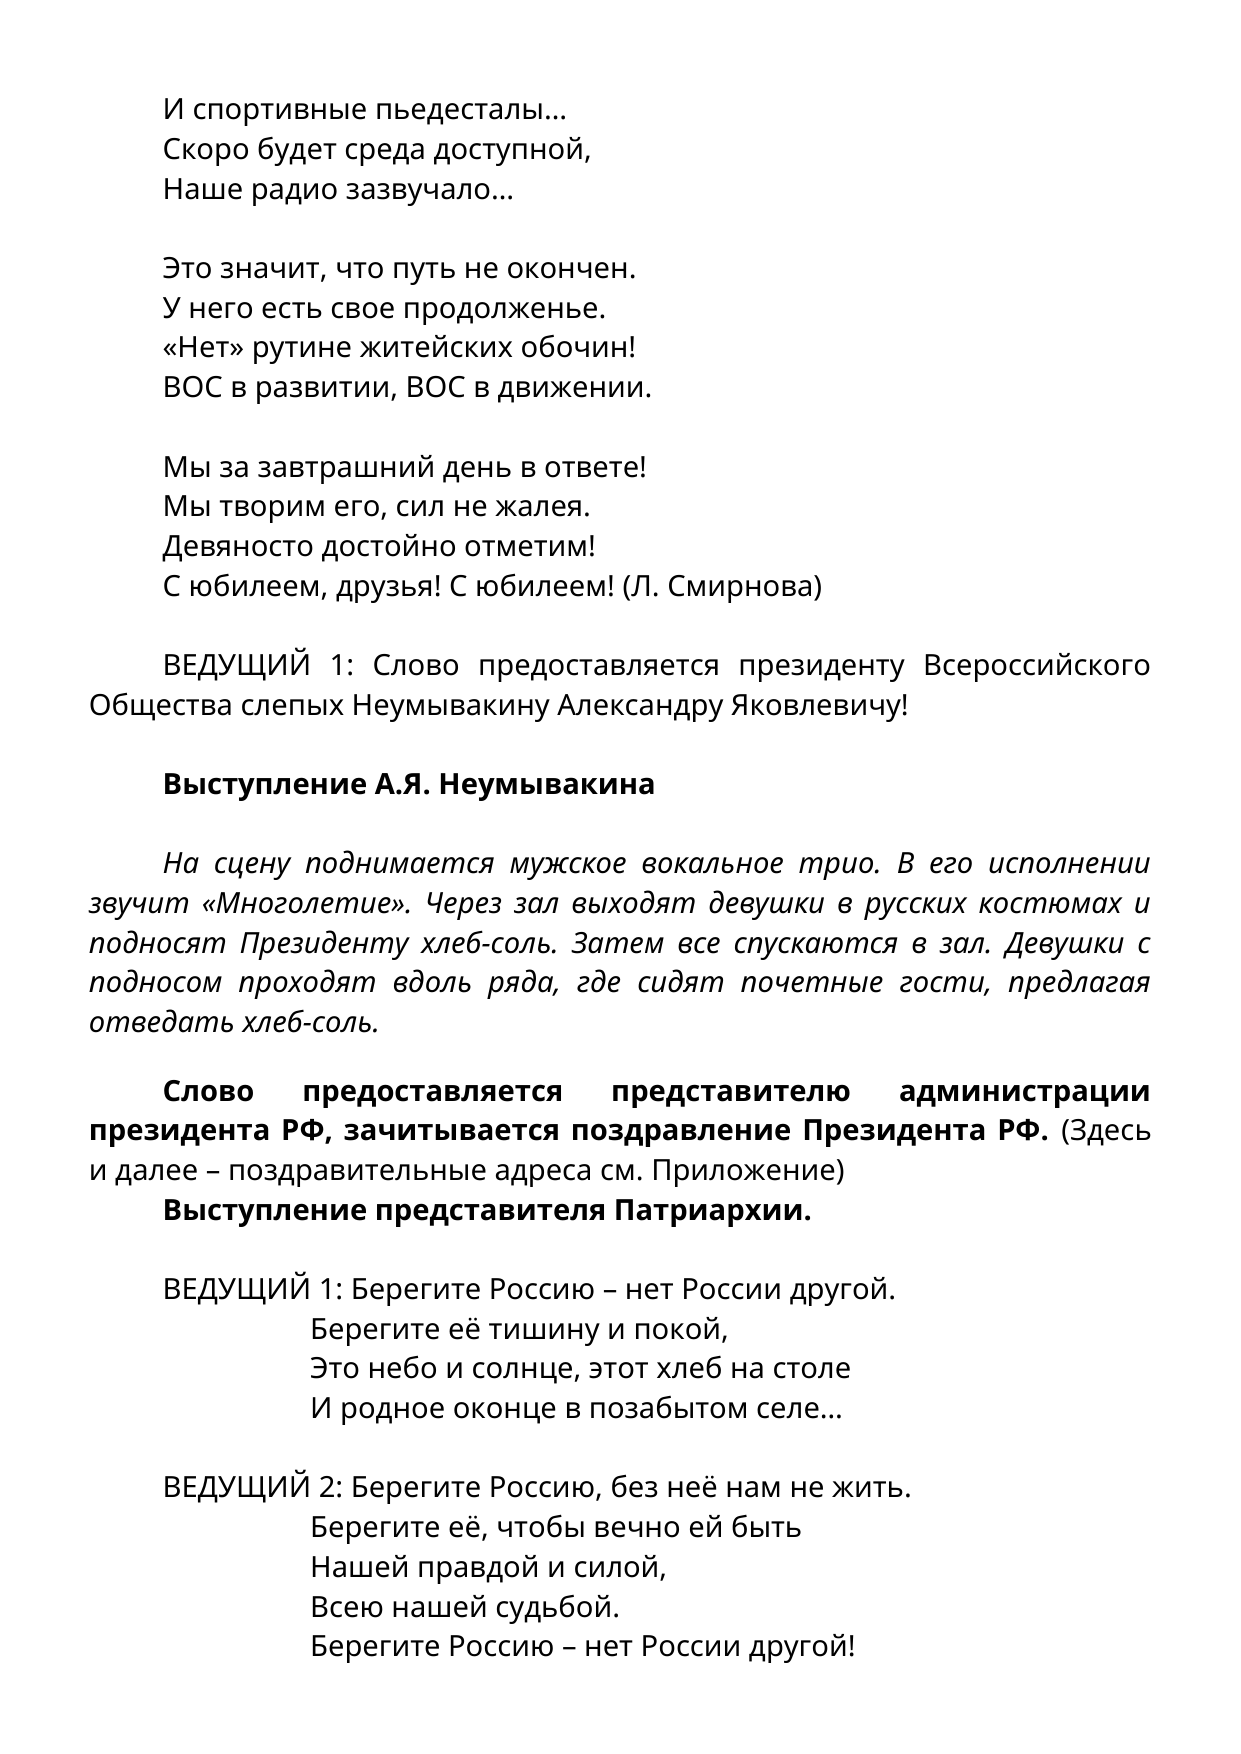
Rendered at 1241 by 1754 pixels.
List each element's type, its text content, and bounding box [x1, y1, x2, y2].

text С юбилеем, друзья! С юбилеем! (Л. Смирнова) [89, 565, 1152, 604]
text Всею нашей судьбой. [89, 1586, 1152, 1626]
text ВЕДУЩИЙ 1: Берегите Россию – нет России другой. [89, 1268, 1152, 1308]
text ВОС в развитии, ВОС в движении. [89, 366, 1152, 406]
text ВЕДУЩИЙ 1: Слово предоставляется президенту Всероссийского Общества слепых Неумывакину Александру Яковлевичу! [89, 644, 1152, 724]
text Берегите Россию – нет России другой! [89, 1626, 1152, 1665]
text У него есть свое продолженье. [89, 287, 1152, 327]
text Выступление А.Я. Неумывакина [89, 763, 1152, 803]
text Это значит, что путь не окончен. [89, 247, 1152, 287]
text Берегите её тишину и покой, [89, 1308, 1152, 1348]
text Выступление представителя Патриархии. [89, 1189, 1152, 1229]
text И спортивные пьедесталы… [89, 89, 1152, 128]
text На сцену поднимается мужское вокальное трио. В его исполнении звучит «Многолетие». Через зал выходят девушки в русских костюмах и подносят Президенту хлеб-соль. Затем все спускаются в зал. Девушки с подносом проходят вдоль ряда, где сидят почетные гости, предлагая отведать хлеб-соль. [89, 843, 1152, 1041]
text И родное оконце в позабытом селе… [89, 1387, 1152, 1427]
text «Нет» рутине житейских обочин! [89, 327, 1152, 366]
text Слово предоставляется представителю администрации президента РФ, зачитывается поздравление Президента РФ. (Здесь и далее – поздравительные адреса см. Приложение) [89, 1070, 1152, 1189]
text Мы творим его, сил не жалея. [89, 486, 1152, 525]
text Мы за завтрашний день в ответе! [89, 446, 1152, 486]
text Скоро будет среда доступной, [89, 128, 1152, 168]
text Нашей правдой и силой, [89, 1546, 1152, 1586]
text ВЕДУЩИЙ 2: Берегите Россию, без неё нам не жить. [89, 1427, 1152, 1506]
text Девяносто достойно отметим! [89, 525, 1152, 565]
text Наше радио зазвучало… [89, 168, 1152, 208]
text Берегите её, чтобы вечно ей быть [89, 1506, 1152, 1546]
text Это небо и солнце, этот хлеб на столе [89, 1348, 1152, 1387]
